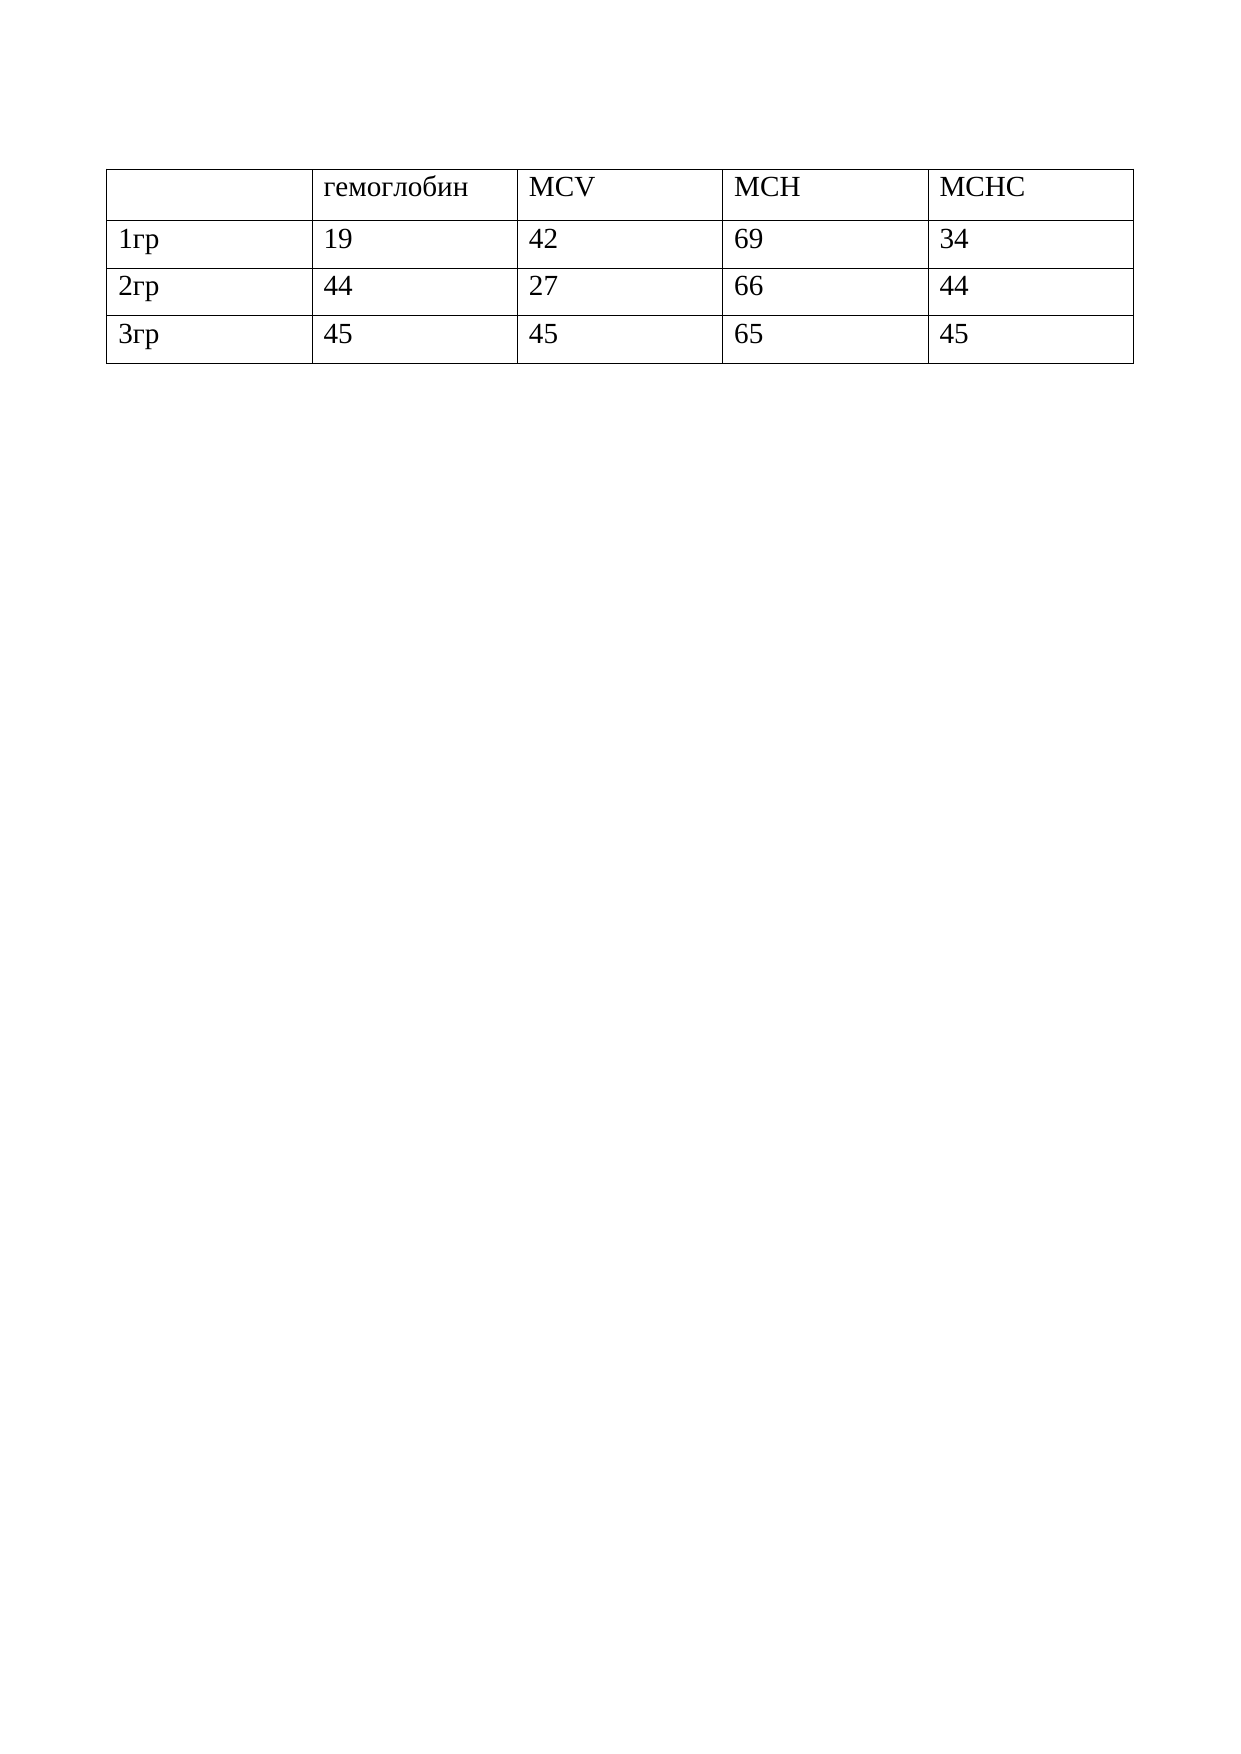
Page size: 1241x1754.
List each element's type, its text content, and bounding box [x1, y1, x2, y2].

table_cell 34 [929, 221, 1133, 267]
table_cell 42 [518, 221, 722, 267]
table_cell 19 [313, 221, 517, 267]
table_cell 27 [518, 269, 722, 315]
table_cell 3гр [107, 316, 312, 363]
table_cell 45 [313, 316, 517, 363]
table_header МСНС [929, 170, 1133, 220]
table_cell 69 [723, 221, 928, 267]
table_cell 2гр [107, 269, 312, 315]
table_header MCH [723, 170, 928, 220]
table_cell 65 [723, 316, 928, 363]
table_cell 45 [929, 316, 1133, 363]
table_header MCV [518, 170, 722, 220]
table_cell 66 [723, 269, 928, 315]
table_header [107, 170, 312, 220]
table_cell 1гр [107, 221, 312, 267]
table_cell 44 [313, 269, 517, 315]
table_cell 44 [929, 269, 1133, 315]
table_cell 45 [518, 316, 722, 363]
table_header гемоглобин [313, 170, 517, 220]
